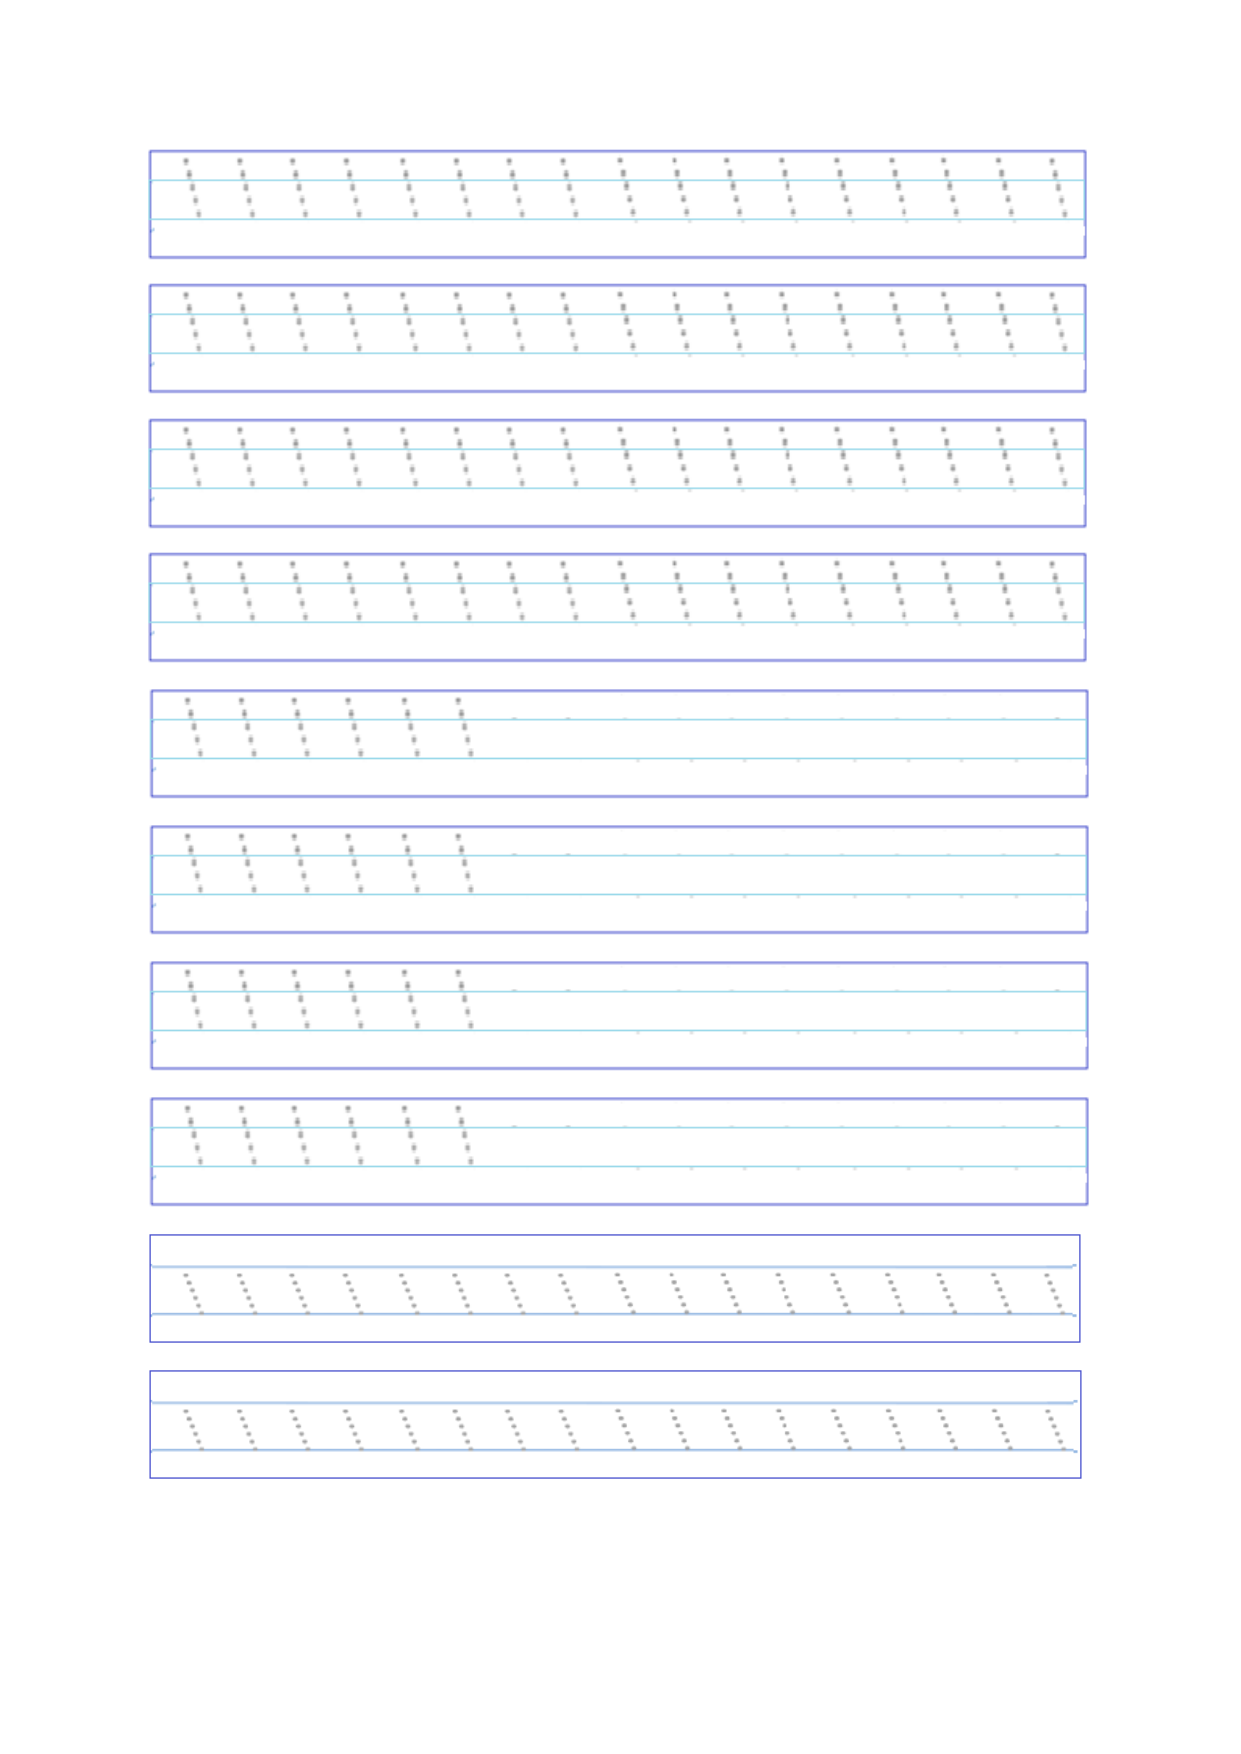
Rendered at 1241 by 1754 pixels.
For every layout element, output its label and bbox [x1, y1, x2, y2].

picture [147, 1229, 1085, 1347]
picture [147, 551, 1090, 667]
picture [147, 1093, 1092, 1211]
picture [147, 957, 1092, 1075]
picture [147, 1365, 1087, 1483]
picture [147, 821, 1092, 939]
picture [147, 282, 1090, 398]
picture [147, 147, 1090, 264]
picture [147, 416, 1090, 533]
picture [147, 685, 1092, 803]
